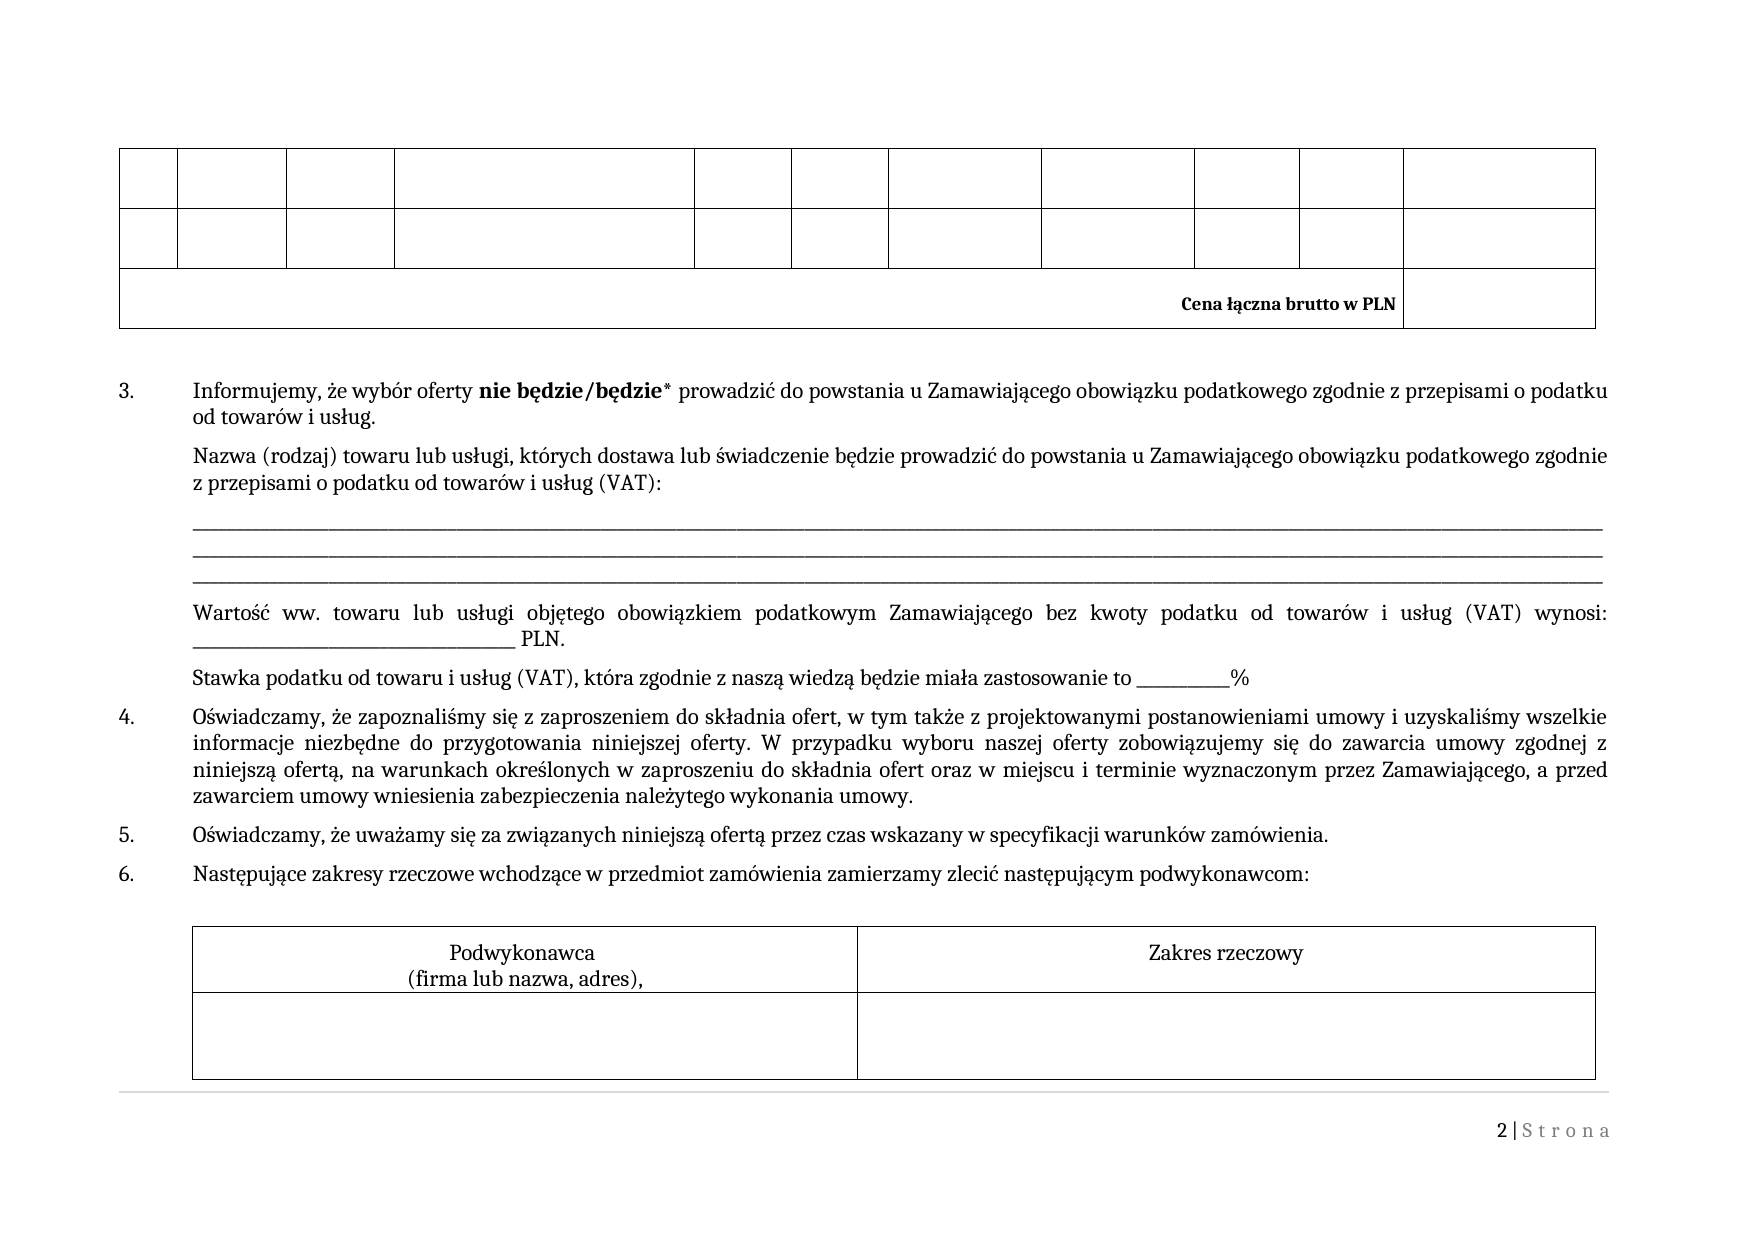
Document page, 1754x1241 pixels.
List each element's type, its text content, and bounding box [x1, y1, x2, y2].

text Nazwa (rodzaj) towaru lub usługi, których dostawa lub świadczenie będzie prowadzić do powstania u Zamawiającego obowiązku podatkowego zgodnie z przepisami o podatku od towarów i usług (VAT): [193, 443, 1609, 496]
table_cell [1195, 149, 1299, 208]
table_cell [792, 149, 888, 208]
table_cell [1404, 149, 1595, 208]
text 3. Informujemy, że wybór oferty nie będzie/będzie* prowadzić do powstania u Zamawiającego obowiązku podatkowego zgodnie z przepisami o podatku od towarów i usług. [119, 378, 1609, 430]
table_cell [287, 209, 394, 268]
text Wartość ww. towaru lub usługi objętego obowiązkiem podatkowym Zamawiającego bez kwoty podatku od towarów i usług (VAT) wynosi: ______________________________________ PLN. [193, 600, 1609, 652]
table_cell [858, 993, 1595, 1079]
table_cell [178, 209, 286, 268]
table_cell [695, 209, 791, 268]
table_cell [1404, 269, 1595, 328]
table_cell [1404, 209, 1595, 268]
table_cell [120, 149, 177, 208]
text 5. Oświadczamy, że uważamy się za związanych niniejszą ofertą przez czas wskazany w specyfikacji warunków zamówienia. [119, 822, 1609, 848]
table_header Zakres rzeczowy [858, 927, 1595, 992]
text Stawka podatku od towaru i usług (VAT), która zgodnie z naszą wiedzą będzie miała zastosowanie to ___________% [193, 665, 1609, 691]
table_header Podwykonawca (firma lub nazwa, adres), [193, 927, 857, 992]
table_cell [695, 149, 791, 208]
table_cell [889, 209, 1041, 268]
table_cell [1300, 209, 1403, 268]
table_cell [889, 149, 1041, 208]
text 4. Oświadczamy, że zapoznaliśmy się z zaproszeniem do składnia ofert, w tym także z projektowanymi postanowieniami umowy i uzyskaliśmy wszelkie informacje niezbędne do przygotowania niniejszej oferty. W przypadku wyboru naszej oferty zobowiązujemy się do zawarcia umowy zgodnej z niniejszą ofertą, na warunkach określonych w zaproszeniu do składnia ofert oraz w miejscu i terminie wyznaczonym przez Zamawiającego, a przed zawarciem umowy wniesienia zabezpieczenia należytego wykonania umowy. [119, 704, 1609, 809]
table_cell [1195, 209, 1299, 268]
table_cell [1042, 209, 1194, 268]
table_cell [178, 149, 286, 208]
table_cell [395, 209, 694, 268]
table_cell [792, 209, 888, 268]
table_cell [395, 149, 694, 208]
table_cell Cena łączna brutto w PLN [120, 269, 1403, 328]
text __________________________________________________________________________________________________________________________________________________________________________________________________________________________________________________________________________________________________________________________________________________________________________________________________________________________________________________________________________________________________________________ [193, 508, 1609, 587]
table_cell [1300, 149, 1403, 208]
table_cell [193, 993, 857, 1079]
text 6. Następujące zakresy rzeczowe wchodzące w przedmiot zamówienia zamierzamy zlecić następującym podwykonawcom: [119, 861, 1609, 887]
table_cell [287, 149, 394, 208]
table_cell [1042, 149, 1194, 208]
table_cell [120, 209, 177, 268]
